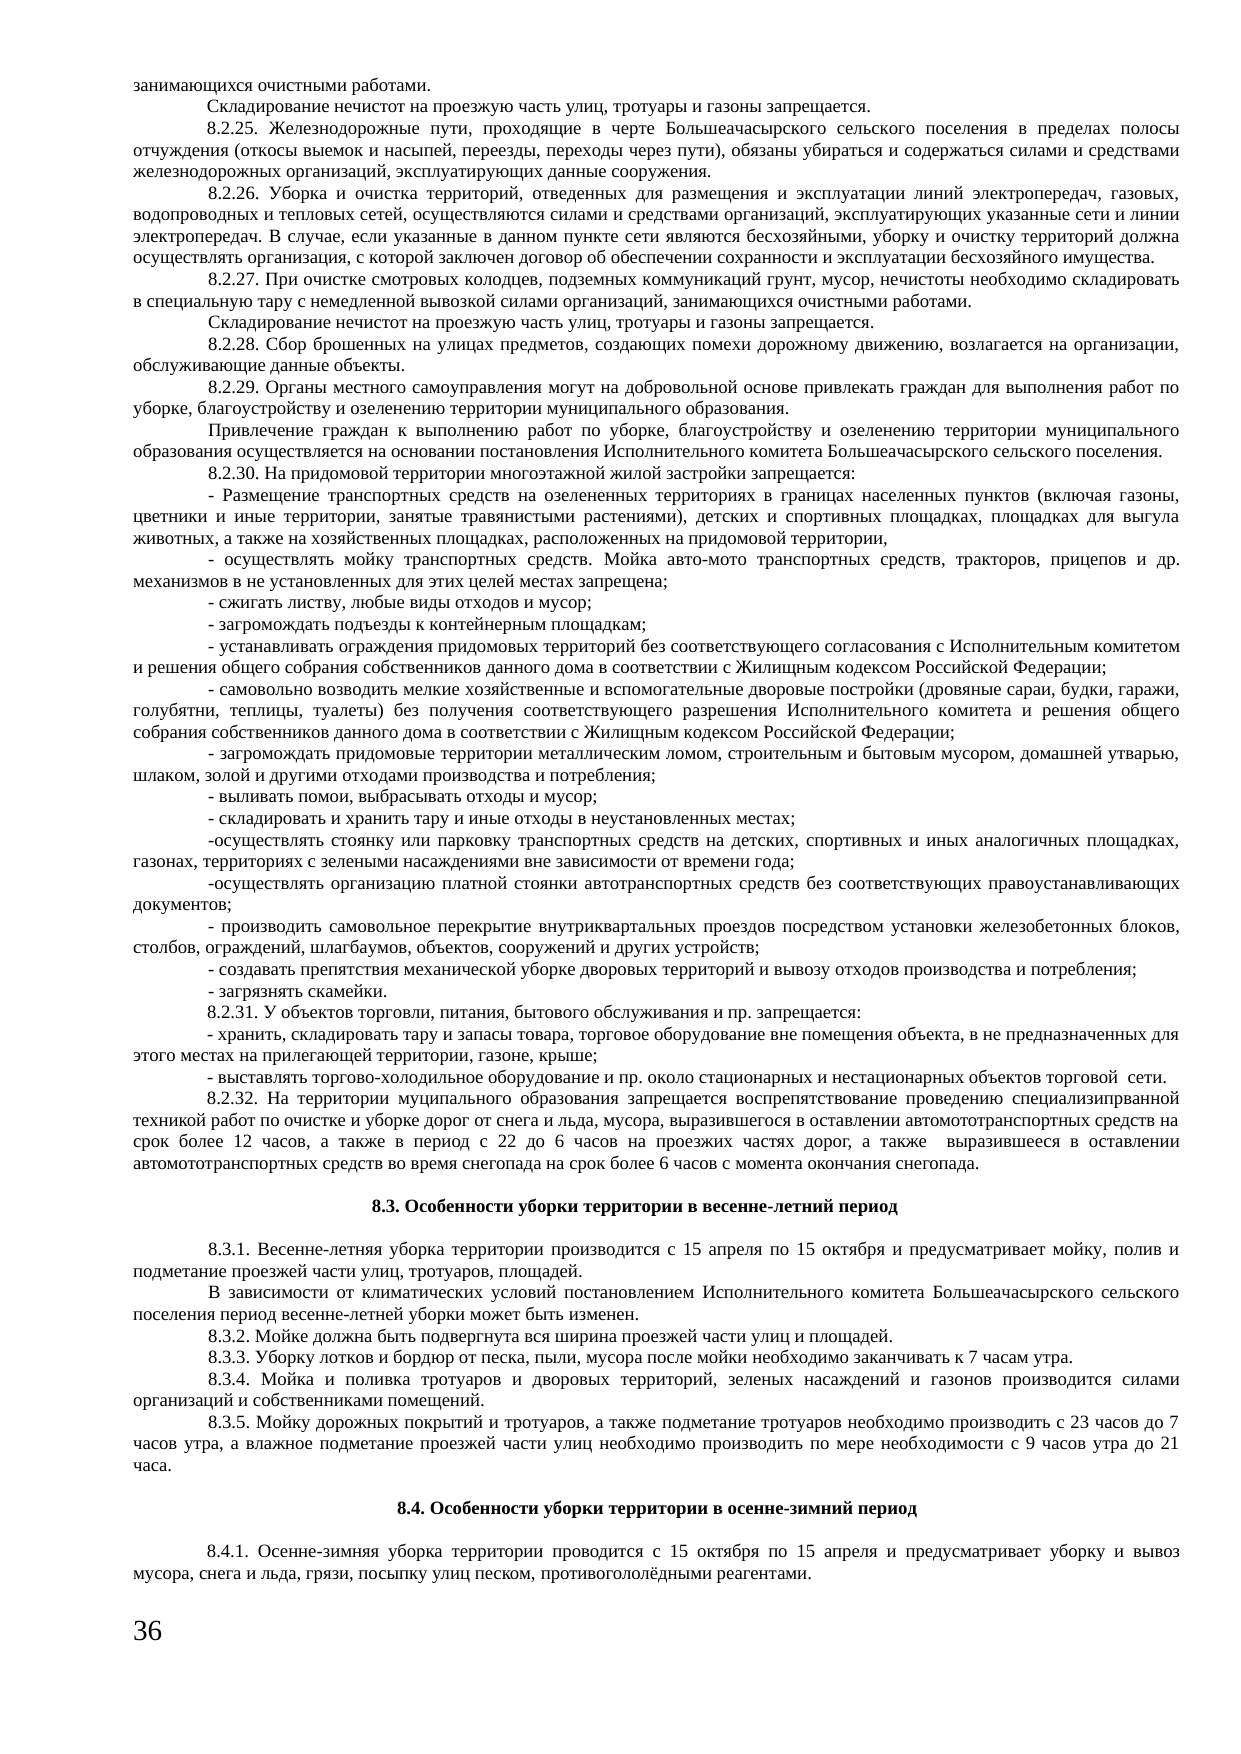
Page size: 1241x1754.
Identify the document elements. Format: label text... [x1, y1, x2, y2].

text 8.4.1. Осенне-зимняя уборка территории проводится с 15 октября по 15 апреля и предусматривает уборку и вывоз мусора, снега и льда, грязи, посыпку улиц песком, противогололёдными реагентами. [133, 1540, 1181, 1583]
text -осуществлять организацию платной стоянки автотранспортных средств без соответствующих правоустанавливающих документов; [133, 872, 1181, 915]
text 8.2.31. У объектов торговли, питания, бытового обслуживания и пр. запрещается: [133, 1001, 1181, 1023]
text - создавать препятствия механической уборке дворовых территорий и вывозу отходов производства и потребления; [133, 958, 1181, 979]
text Складирование нечистот на проезжую часть улиц, тротуары и газоны запрещается. [133, 95, 1181, 117]
text 8.3.4. Мойка и поливка тротуаров и дворовых территорий, зеленых насаждений и газонов производится силами организаций и собственниками помещений. [133, 1368, 1181, 1411]
text - загромождать придомовые территории металлическим ломом, строительным и бытовым мусором, домашней утварью, шлаком, золой и другими отходами производства и потребления; [133, 742, 1181, 785]
text 8.3. Особенности уборки территории в весенне-летний период [133, 1195, 1181, 1217]
text 8.2.26. Уборка и очистка территорий, отведенных для размещения и эксплуатации линий электропередач, газовых, водопроводных и тепловых сетей, осуществляются силами и средствами организаций, эксплуатирующих указанные сети и линии электропередач. В случае, если указанные в данном пункте сети являются бесхозяйными, уборку и очистку территорий должна осуществлять организация, с которой заключен договор об обеспечении сохранности и эксплуатации бесхозяйного имущества. [133, 182, 1181, 268]
text -осуществлять стоянку или парковку транспортных средств на детских, спортивных и иных аналогичных площадках, газонах, территориях с зелеными насаждениями вне зависимости от времени года; [133, 828, 1181, 872]
text 8.2.27. При очистке смотровых колодцев, подземных коммуникаций грунт, мусор, нечистоты необходимо складировать в специальную тару с немедленной вывозкой силами организаций, занимающихся очистными работами. [133, 268, 1181, 311]
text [133, 74, 1181, 95]
text - Размещение транспортных средств на озелененных территориях в границах населенных пунктов (включая газоны, цветники и иные территории, занятые травянистыми растениями), детских и спортивных площадках, площадках для выгула животных, а также на хозяйственных площадках, расположенных на придомовой территории, [133, 483, 1181, 548]
text - выставлять торгово-холодильное оборудование и пр. около стационарных и нестационарных объектов торговой сети. [133, 1066, 1181, 1087]
text 8.3.3. Уборку лотков и бордюр от песка, пыли, мусора после мойки необходимо заканчивать к 7 часам утра. [133, 1346, 1181, 1368]
text - самовольно возводить мелкие хозяйственные и вспомогательные дворовые постройки (дровяные сараи, будки, гаражи, голубятни, теплицы, туалеты) без получения соответствующего разрешения Исполнительного комитета и решения общего собрания собственников данного дома в соответствии с Жилищным кодексом Российской Федерации; [133, 678, 1181, 742]
text - складировать и хранить тару и иные отходы в неустановленных местах; [133, 807, 1181, 828]
text 8.3.1. Весенне-летняя уборка территории производится с 15 апреля по 15 октября и предусматривает мойку, полив и подметание проезжей части улиц, тротуаров, площадей. [133, 1238, 1181, 1281]
text - осуществлять мойку транспортных средств. Мойка авто-мото транспортных средств, тракторов, прицепов и др. механизмов в не установленных для этих целей местах запрещена; [133, 548, 1181, 591]
text - загромождать подъезды к контейнерным площадкам; [133, 613, 1181, 634]
text 8.4. Особенности уборки территории в осенне-зимний период [133, 1497, 1181, 1518]
text - сжигать листву, любые виды отходов и мусор; [133, 591, 1181, 613]
text Складирование нечистот на проезжую часть улиц, тротуары и газоны запрещается. [133, 311, 1181, 333]
text - устанавливать ограждения придомовых территорий без соответствующего согласования с Исполнительным комитетом и решения общего собрания собственников данного дома в соответствии с Жилищным кодексом Российской Федерации; [133, 634, 1181, 678]
text - производить самовольное перекрытие внутриквартальных проездов посредством установки железобетонных блоков, столбов, ограждений, шлагбаумов, объектов, сооружений и других устройств; [133, 915, 1181, 958]
text - выливать помои, выбрасывать отходы и мусор; [133, 785, 1181, 807]
text - загрязнять скамейки. [133, 979, 1181, 1001]
text 8.3.2. Мойке должна быть подвергнута вся ширина проезжей части улиц и площадей. [133, 1324, 1181, 1346]
text - хранить, складировать тару и запасы товара, торговое оборудование вне помещения объекта, в не предназначенных для этого местах на прилегающей территории, газоне, крыше; [133, 1023, 1181, 1066]
text 8.2.25. Железнодорожные пути, проходящие в черте Большеачасырского сельского поселения в пределах полосы отчуждения (откосы выемок и насыпей, переезды, переходы через пути), обязаны убираться и содержаться силами и средствами железнодорожных организаций, эксплуатирующих данные сооружения. [133, 117, 1181, 182]
text 8.2.28. Сбор брошенных на улицах предметов, создающих помехи дорожному движению, возлагается на организации, обслуживающие данные объекты. [133, 333, 1181, 376]
text Привлечение граждан к выполнению работ по уборке, благоустройству и озеленению территории муниципального образования осуществляется на основании постановления Исполнительного комитета Большеачасырского сельского поселения. [133, 419, 1181, 462]
text 8.2.30. На придомовой территории многоэтажной жилой застройки запрещается: [133, 462, 1181, 483]
text 8.3.5. Мойку дорожных покрытий и тротуаров, а также подметание тротуаров необходимо производить с 23 часов до 7 часов утра, а влажное подметание проезжей части улиц необходимо производить по мере необходимости с 9 часов утра до 21 часа. [133, 1411, 1181, 1475]
text В зависимости от климатических условий постановлением Исполнительного комитета Большеачасырского сельского поселения период весенне-летней уборки может быть изменен. [133, 1281, 1181, 1324]
text 8.2.29. Органы местного самоуправления могут на добровольной основе привлекать граждан для выполнения работ по уборке, благоустройству и озеленению территории муниципального образования. [133, 376, 1181, 419]
text 8.2.32. На территории муципального образования запрещается воспрепятствование проведению специализипрванной техникой работ по очистке и уборке дорог от снега и льда, мусора, выразившегося в оставлении автомототранспортных средств на срок более 12 часов, а также в период с 22 до 6 часов на проезжих частях дорог, а также выразившееся в оставлении автомототранспортных средств во время снегопада на срок более 6 часов с момента окончания снегопада. [133, 1087, 1181, 1173]
